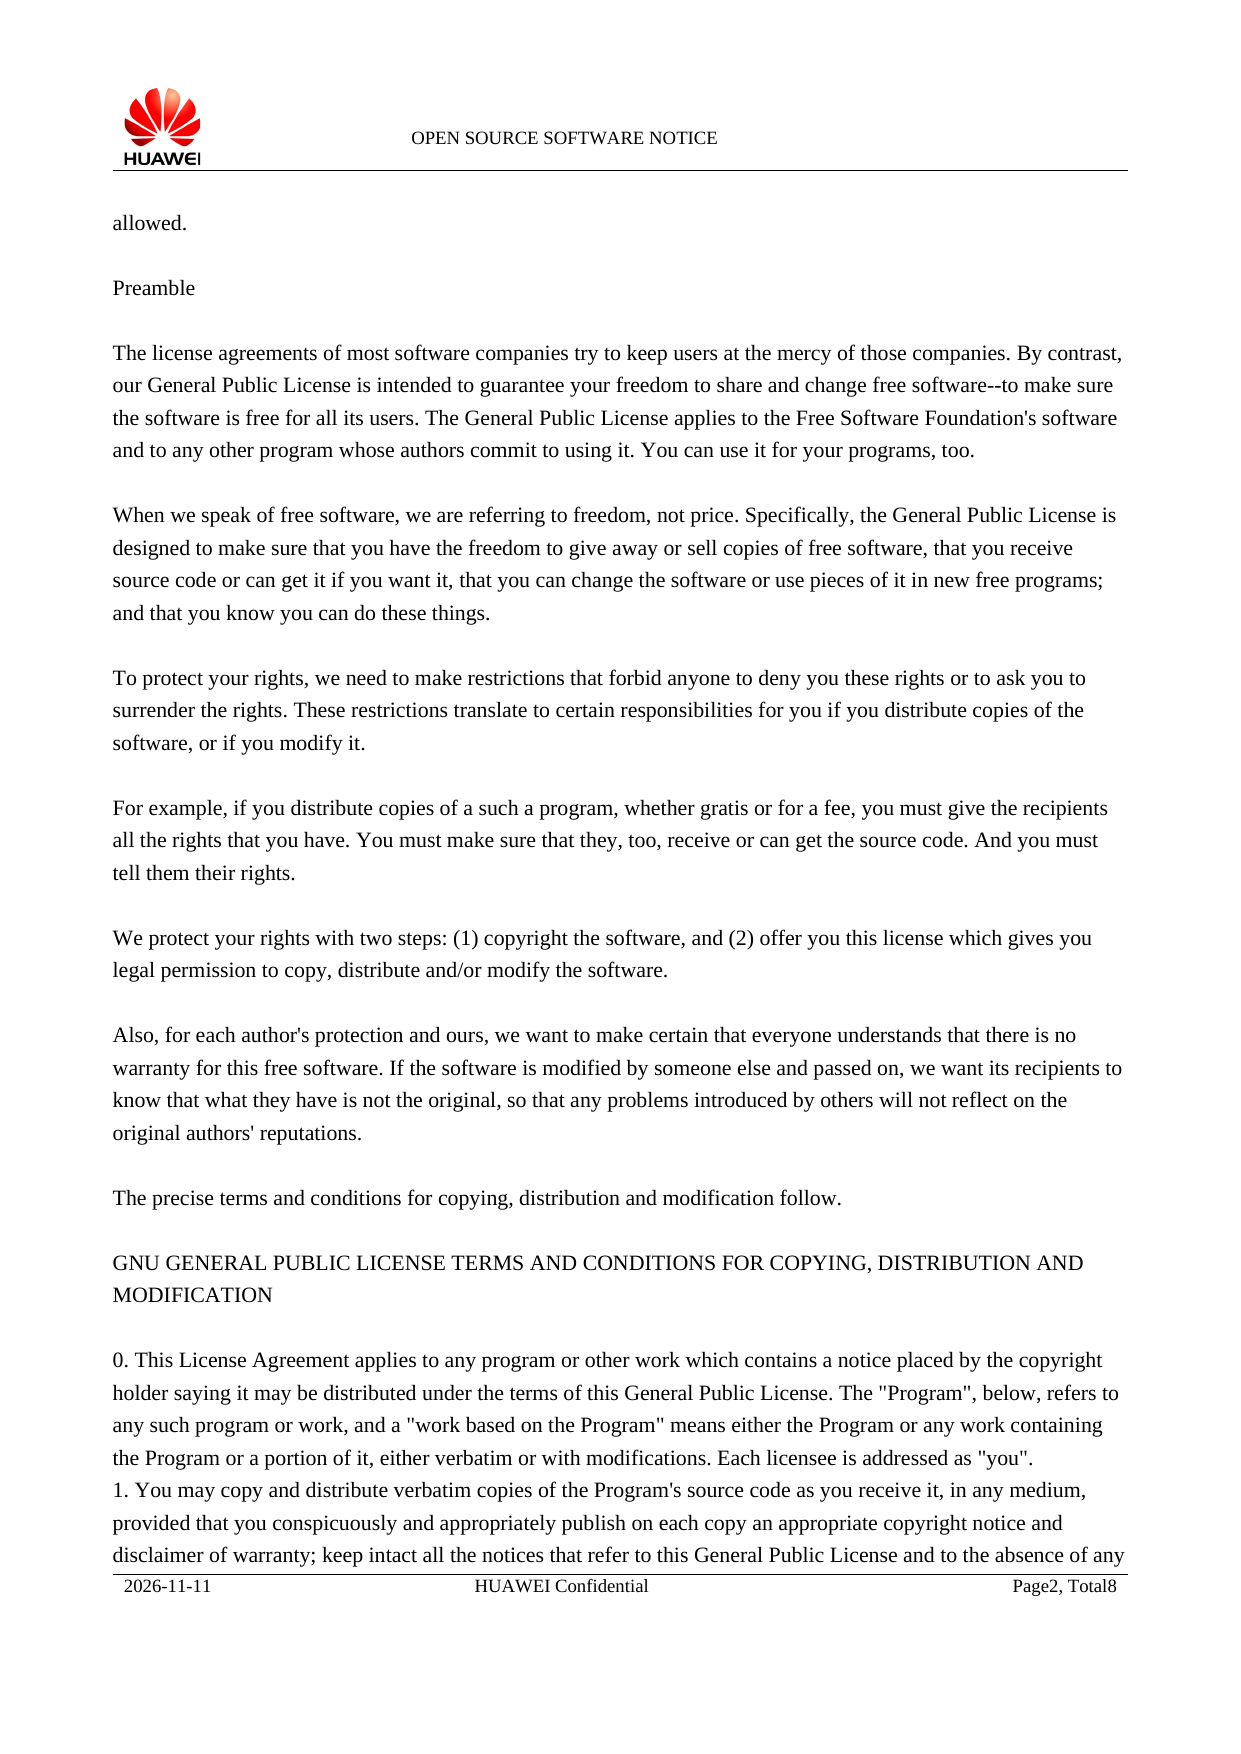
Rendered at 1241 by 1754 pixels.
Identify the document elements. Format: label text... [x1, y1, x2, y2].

picture [124, 88, 201, 165]
